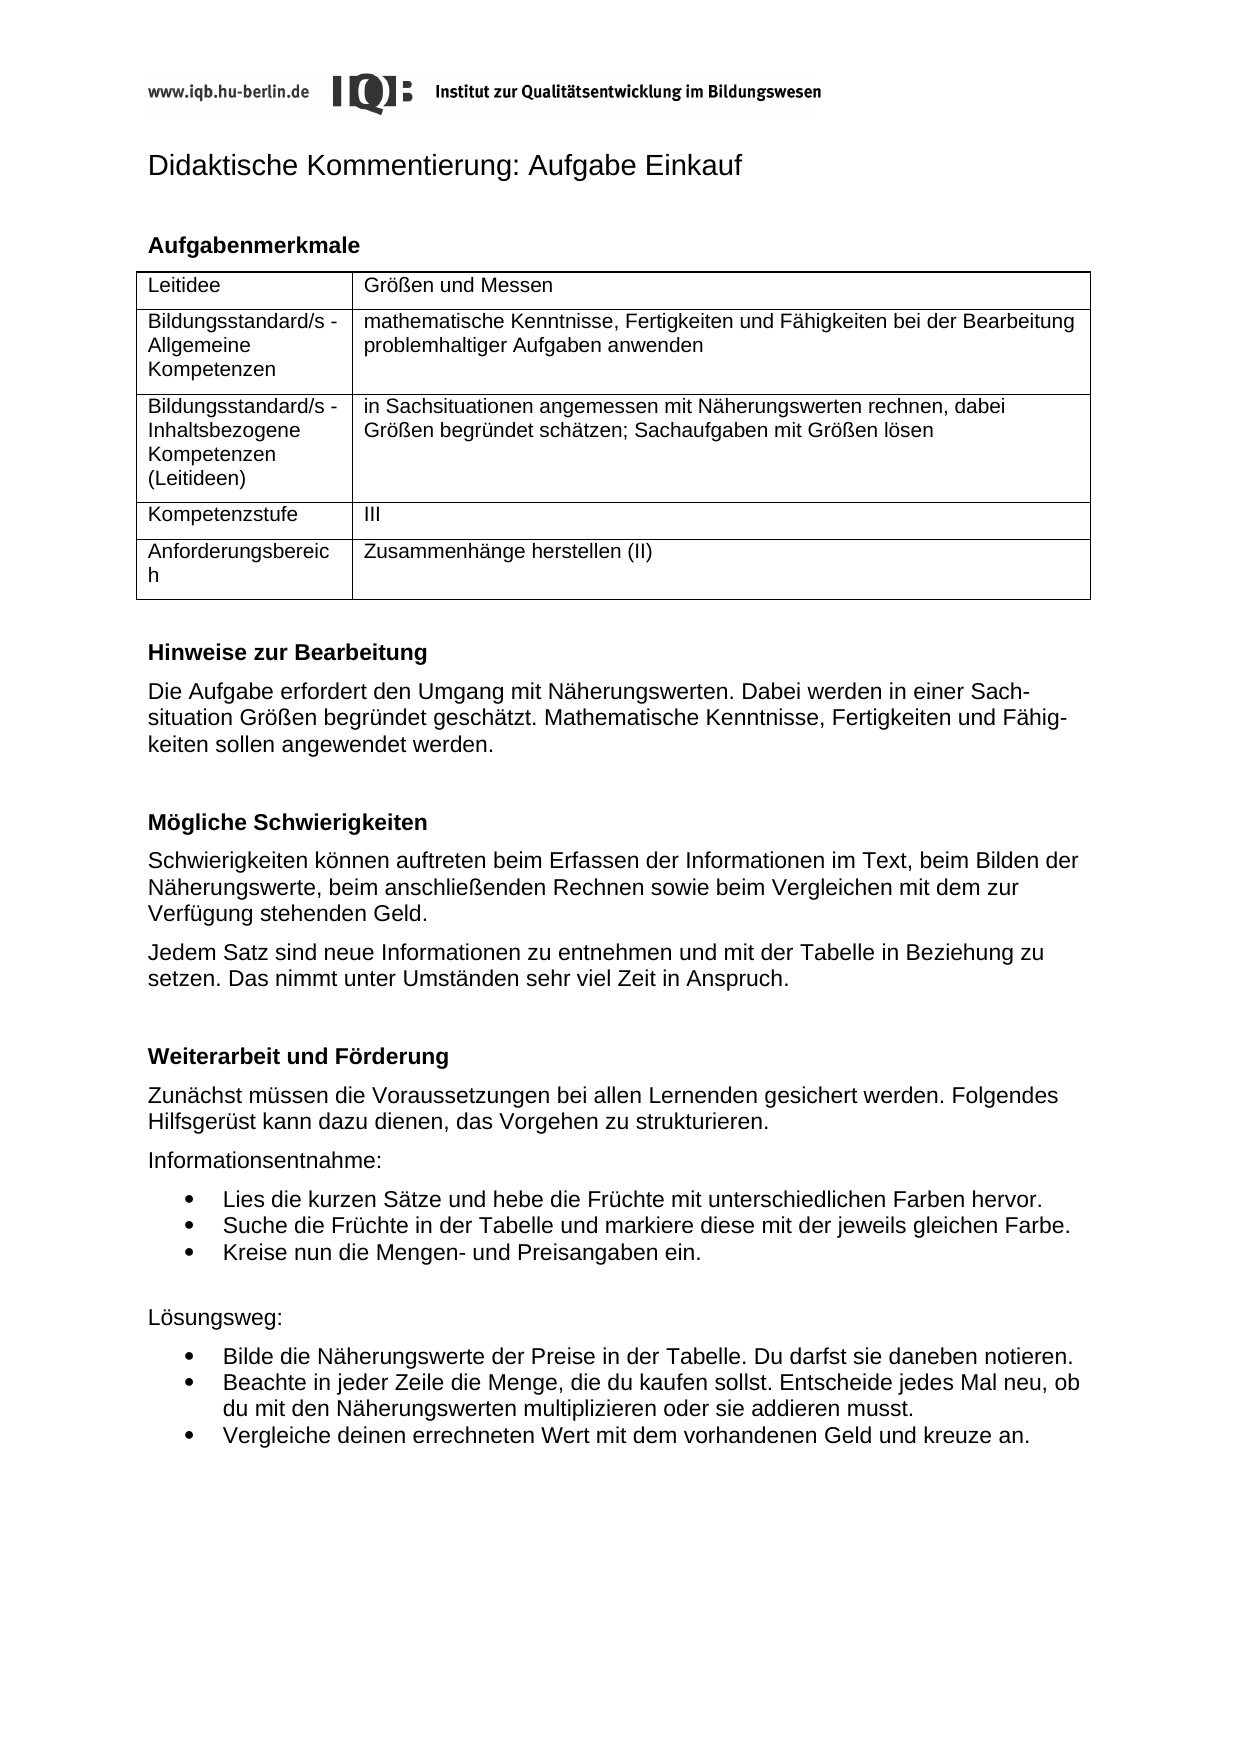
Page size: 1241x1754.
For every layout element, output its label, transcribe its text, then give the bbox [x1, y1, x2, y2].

table_cell in Sachsituationen angemessen mit Näherungswerten rechnen, dabei Größen begründet schätzen; Sachaufgaben mit Größen lösen [353, 395, 1090, 502]
list Suche die Früchte in der Tabelle und markiere diese mit der jeweils gleichen Farbe. [185, 1212, 1093, 1238]
list Vergleiche deinen errechneten Wert mit dem vorhandenen Geld und kreuze an. [185, 1422, 1093, 1448]
list Kreise nun die Mengen- und Preisangaben ein. [185, 1238, 1093, 1265]
table_header Größen und Messen [353, 273, 1090, 309]
table_header Leitidee [137, 273, 352, 309]
text Mögliche Schwierigkeiten [148, 808, 1093, 835]
table_cell Bildungsstandard/s - Inhaltsbezogene Kompetenzen (Leitideen) [137, 395, 352, 502]
text Schwierigkeiten können auftreten beim Erfassen der Informationen im Text, beim Bilden der Näherungswerte, beim anschließenden Rechnen sowie beim Vergleichen mit dem zur Verfügung stehenden Geld. [148, 847, 1093, 926]
text Lösungsweg: [148, 1304, 1093, 1330]
text Informationsentnahme: [148, 1147, 1093, 1173]
list Beachte in jeder Zeile die Menge, die du kaufen sollst. Entscheide jedes Mal neu, ob du mit den Näherungswerten multiplizieren oder sie addieren musst. [185, 1369, 1093, 1422]
table_cell III [353, 503, 1090, 539]
text Aufgabenmerkmale [148, 232, 1093, 259]
table_cell Anforderungsbereich [137, 540, 352, 599]
text Didaktische Kommentierung: Aufgabe Einkauf [148, 148, 1093, 181]
list Lies die kurzen Sätze und hebe die Früchte mit unterschiedlichen Farben hervor. [185, 1186, 1093, 1212]
table_cell mathematische Kenntnisse, Fertigkeiten und Fähigkeiten bei der Bearbeitung problemhaltiger Aufgaben anwenden [353, 310, 1090, 393]
text Zunächst müssen die Voraussetzungen bei allen Lernenden gesichert werden. Folgendes Hilfsgerüst kann dazu dienen, das Vorgehen zu strukturieren. [148, 1082, 1093, 1134]
table_cell Bildungsstandard/s - Allgemeine Kompetenzen [137, 310, 352, 393]
text Die Aufgabe erfordert den Umgang mit Näherungswerten. Dabei werden in einer Sach-situation Größen begründet geschätzt. Mathematische Kenntnisse, Fertigkeiten und Fähig-keiten sollen angewendet werden. [148, 678, 1093, 757]
table_cell Zusammenhänge herstellen (II) [353, 540, 1090, 599]
text Hinweise zur Bearbeitung [148, 639, 1093, 666]
text Jedem Satz sind neue Informationen zu entnehmen und mit der Tabelle in Beziehung zu setzen. Das nimmt unter Umständen sehr viel Zeit in Anspruch. [148, 939, 1093, 992]
text Weiterarbeit und Förderung [148, 1043, 1093, 1069]
list Bilde die Näherungswerte der Preise in der Tabelle. Du darfst sie daneben notieren. [185, 1343, 1093, 1369]
table_cell Kompetenzstufe [137, 503, 352, 539]
